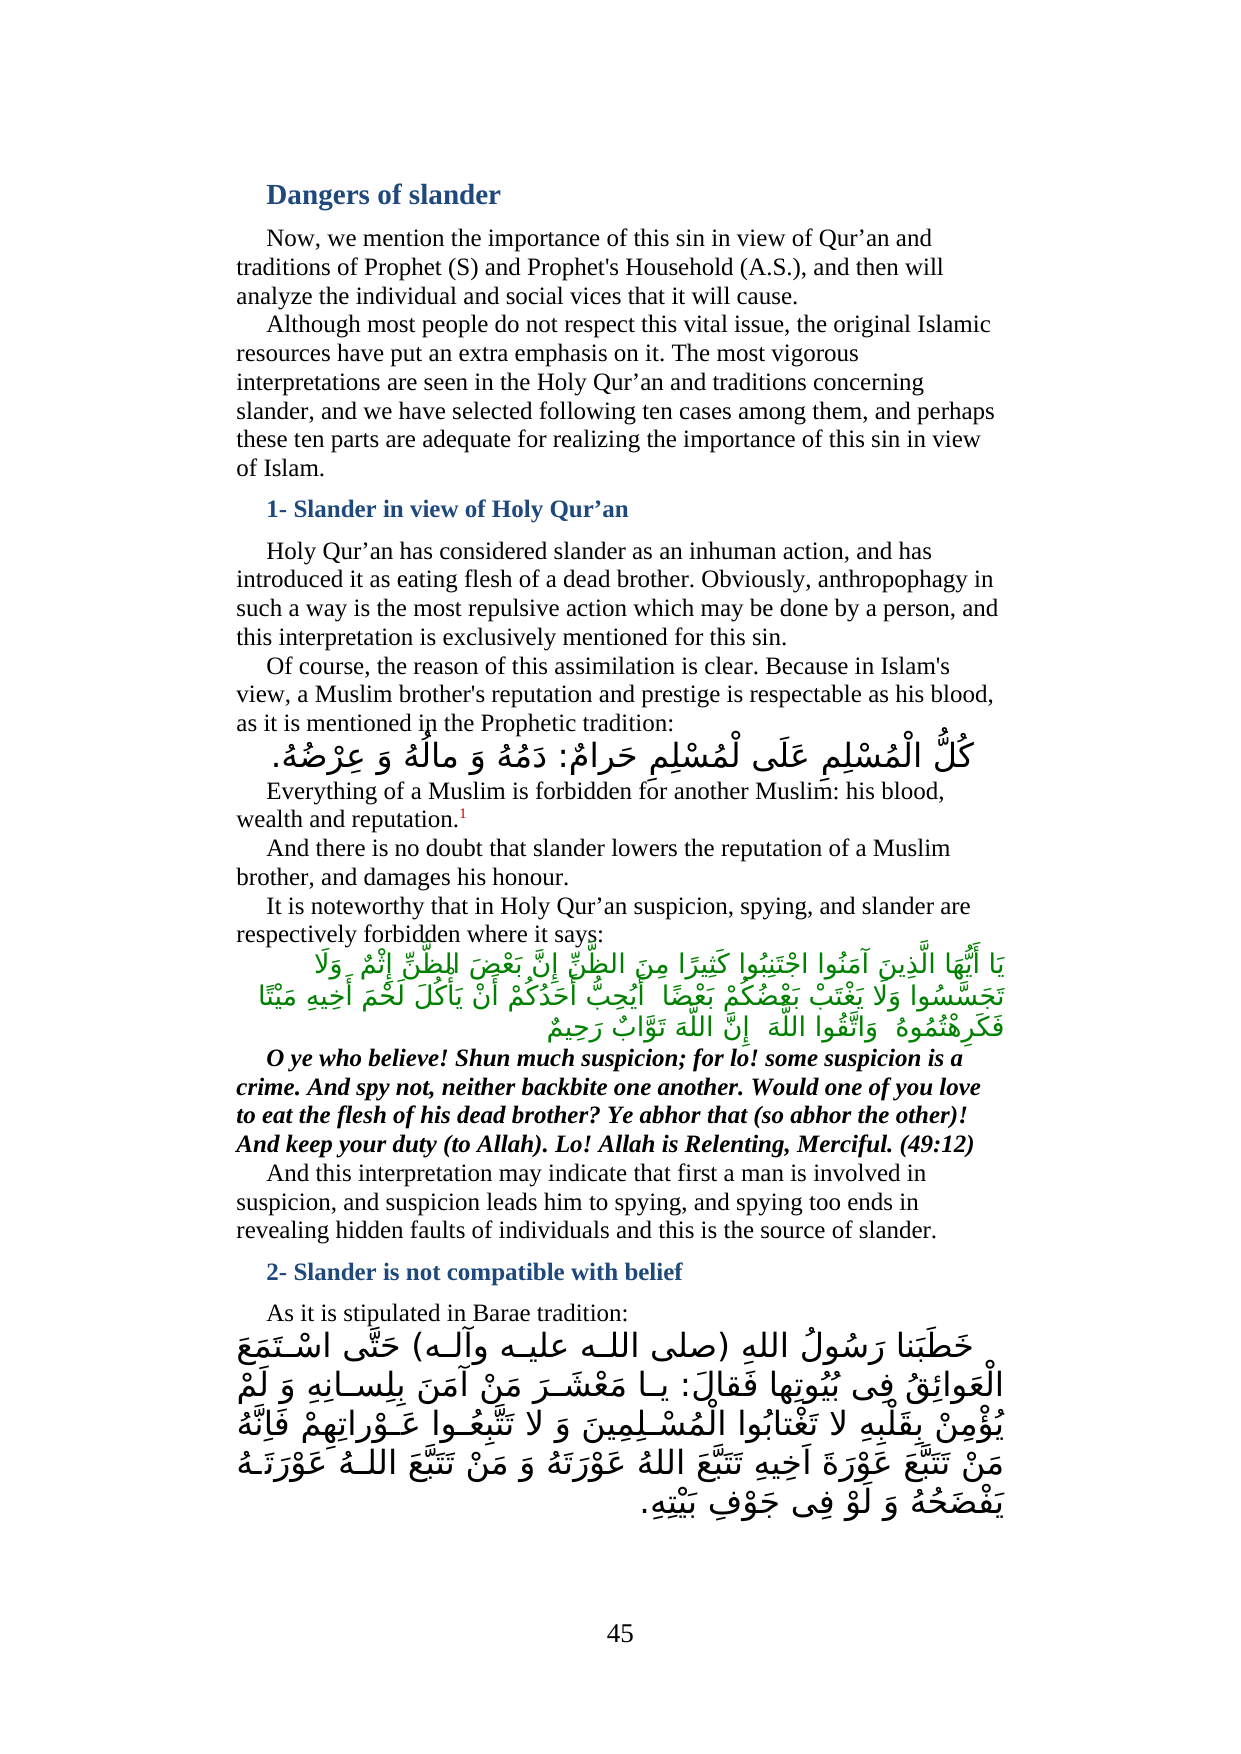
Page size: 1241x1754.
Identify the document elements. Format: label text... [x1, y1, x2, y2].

subtitle 2- Slander is not compatible with belief [236, 1257, 1004, 1286]
text O ye who believe! Shun much suspicion; for lo! some suspicion is a crime. And spy not, neither backbite one another. Would one of you love to eat the flesh of his dead brother? Ye abhor that (so abhor the other)! And keep your duty (to Allah). Lo! Allah is Relenting, Merciful. (49:12) [236, 1043, 1004, 1158]
text And this interpretation may indicate that first a man is involved in suspicion, and suspicion leads him to spying, and spying too ends in revealing hidden faults of individuals and this is the source of slander. [236, 1158, 1004, 1244]
subtitle 1- Slander in view of Holy Qur’an [236, 494, 1004, 523]
text Everything of a Muslim is forbidden for another Muslim: his blood, wealth and reputation.1 [236, 776, 1004, 833]
text Now, we mention the importance of this sin in view of Qur’an and traditions of Prophet (S) and Prophet's Household (A.S.), and then will analyze the individual and social vices that it will cause. [236, 223, 1004, 309]
text As it is stipulated in Barae tradition: [236, 1298, 1004, 1327]
text يَا أَيُّهَا الَّذِينَ آمَنُوا اجْتَنِبُوا كَثِيرًا مِنَ الظَّنِّ إِنَّ بَعْضَ الظَّنِّ إِثْمٌ وَلَا تَجَسَّسُوا وَلَا يَغْتَبْ بَعْضُكُمْ بَعْضًا أَيُحِبُّ أَحَدُكُمْ أَنْ يَأْكُلَ لَحْمَ أَخِيهِ مَيْتًا فَكَرِهْتُمُوهُ وَاتَّقُوا اللَّهَ إِنَّ اللَّهَ تَوَّابٌ رَحِيمٌ [236, 948, 1004, 1043]
text Holy Qur’an has considered slander as an inhuman action, and has introduced it as eating flesh of a dead brother. Obviously, anthropophagy in such a way is the most repulsive action which may be done by a person, and this interpretation is exclusively mentioned for this sin. [236, 536, 1004, 651]
text Of course, the reason of this assimilation is clear. Because in Islam's view, a Muslim brother's reputation and prestige is respectable as his blood, as it is mentioned in the Prophetic tradition: [236, 651, 1004, 737]
text Although most people do not respect this vital issue, the original Islamic resources have put an extra emphasis on it. The most vigorous interpretations are seen in the Holy Qur’an and traditions concerning slander, and we have selected following ten cases among them, and perhaps these ten parts are adequate for realizing the importance of this sin in view of Islam. [236, 309, 1004, 482]
text And there is no doubt that slander lowers the reputation of a Muslim brother, and damages his honour. [236, 833, 1004, 891]
text It is noteworthy that in Holy Qur’an suspicion, spying, and slander are respectively forbidden where it says: [236, 891, 1004, 948]
text خَطَبَنا رَسُولُ اللهِ (صلى الله علیه وآله) حَتَّى اسْتَمَعَ الْعَوائِقُ فِی بُیُوتِها فَقالَ: یا مَعْشَرَ مَنْ آمَنَ بِلِسانِهِ وَ لَمْ یُؤْمِنْ بِقَلْبِهِ لا تَغْتابُوا الْمُسْلِمِینَ وَ لا تَتَّبِعُوا عَوْراتِهِمْ فَاِنَّهُ مَنْ تَتَبَّعَ عَوْرَةَ اَخِیهِ تَتَبَّعَ اللهُ عَوْرَتَهُ وَ مَنْ تَتَبَّعَ اللهُ عَوْرَتَهُ یَفْضَحُهُ وَ لَوْ فِی جَوْفِ بَیْتِهِ. [236, 1327, 1004, 1521]
text کُلُّ الْمُسْلِمِ عَلَى لْمُسْلِمِ حَرامٌ: دَمُهُ وَ مالُهُ وَ عِرْضُهُ. [236, 737, 1004, 776]
subtitle Dangers of slander [236, 177, 1004, 211]
